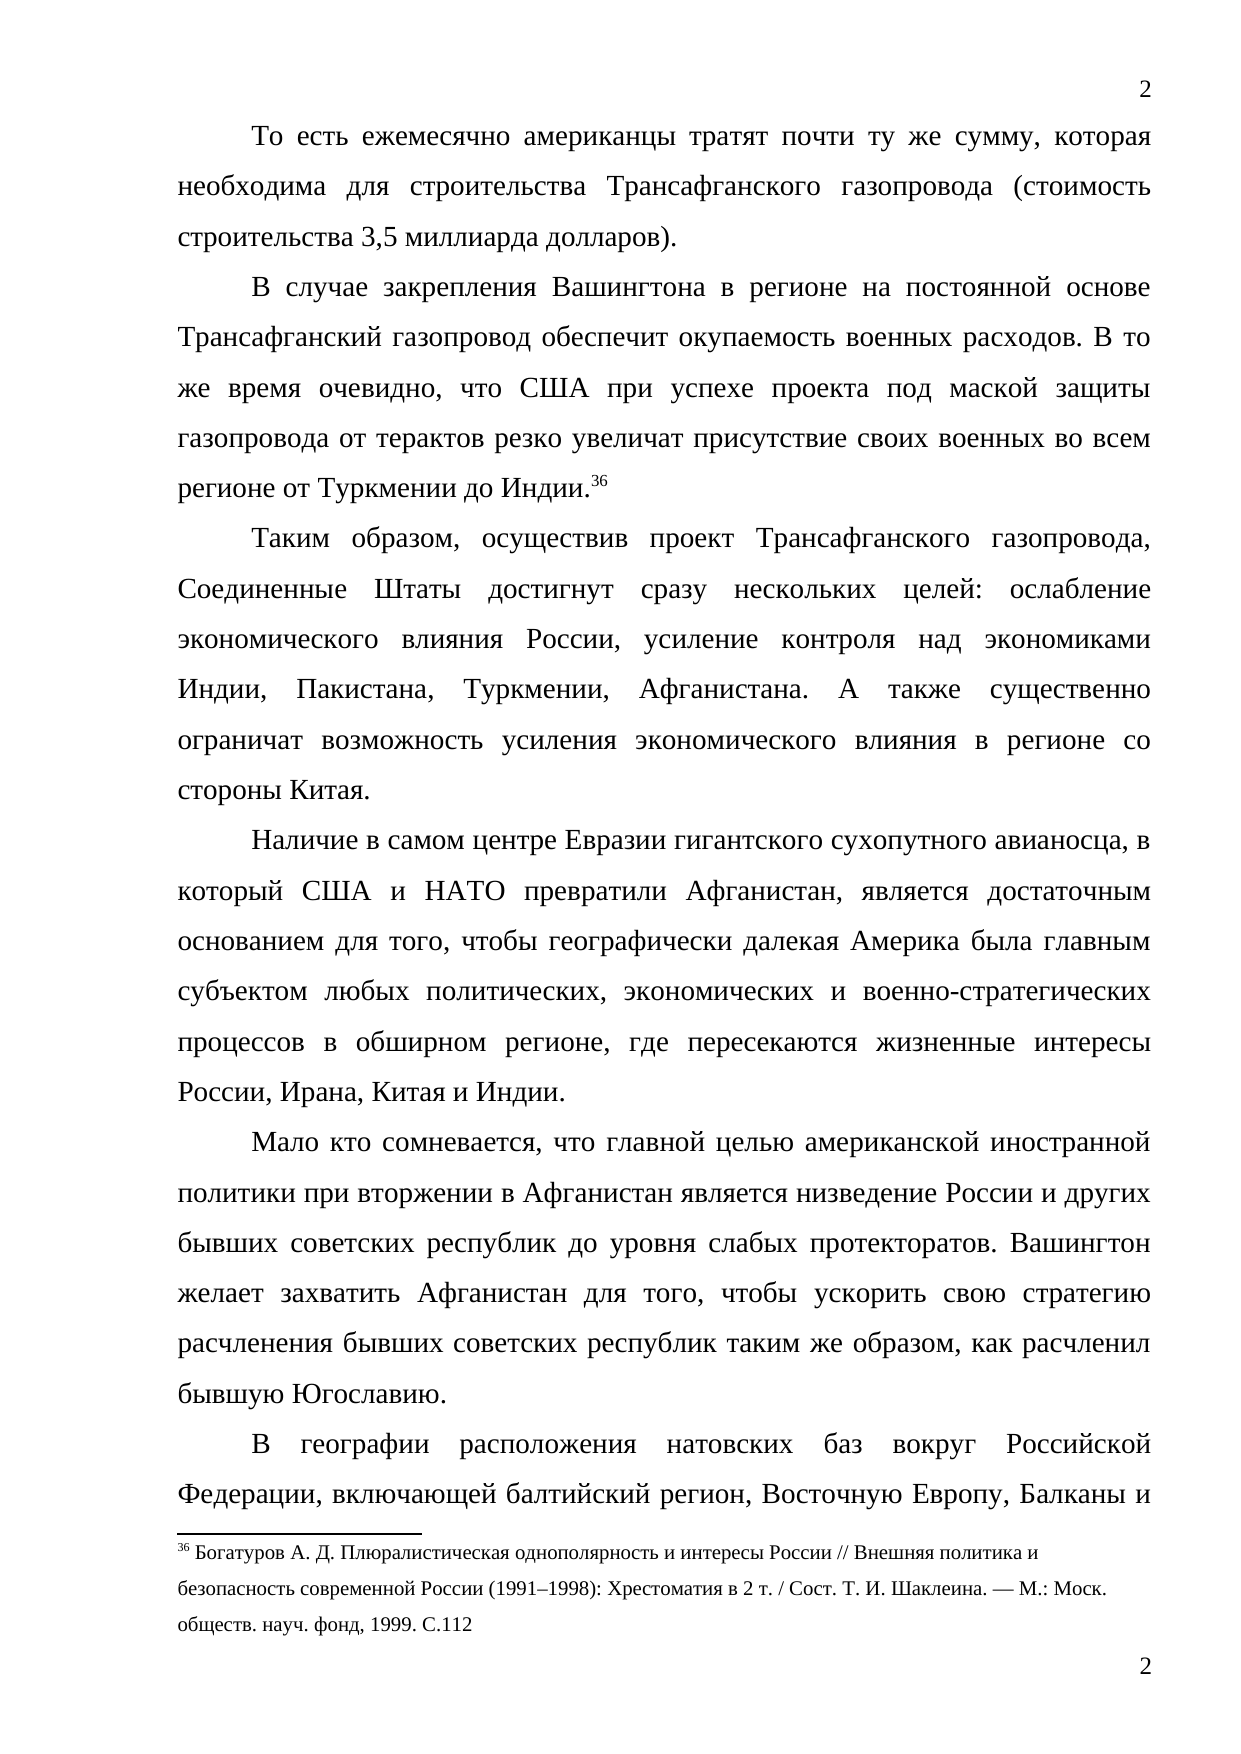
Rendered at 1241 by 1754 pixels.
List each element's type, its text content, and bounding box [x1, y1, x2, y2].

text Таким образом, осуществив проект Трансафганского газопровода, Соединенные Штаты достигнут сразу нескольких целей: ослабление экономического влияния России, усиление контроля над экономиками Индии, Пакистана, Туркмении, Афганистана. А также существенно ограничат возможность усиления экономического влияния в регионе со стороны Китая. [177, 521, 1152, 806]
text Наличие в самом центре Евразии гигантского сухопутного авианосца, в который США и НАТО превратили Афганистан, является достаточным основанием для того, чтобы географически далекая Америка была главным субъектом любых политических, экономических и военно-стратегических процессов в обширном регионе, где пересекаются жизненные интересы России, Ирана, Китая и Индии. [177, 822, 1152, 1108]
text Мало кто сомневается, что главной целью американской иностранной политики при вторжении в Афганистан является низведение России и других бывших советских республик до уровня слабых протекторатов. Вашингтон желает захватить Афганистан для того, чтобы ускорить свою стратегию расчленения бывших советских республик таким же образом, как расчленил бывшую Югославию. [177, 1124, 1152, 1409]
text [177, 1426, 1152, 1510]
text В случае закрепления Вашингтона в регионе на постоянной основе Трансафганский газопровод обеспечит окупаемость военных расходов. В то же время очевидно, что США при успехе проекта под маской защиты газопровода от терактов резко увеличат присутствие своих военных во всем регионе от Туркмении до Индии. [177, 269, 1152, 504]
text То есть ежемесячно американцы тратят почти ту же сумму, которая необходима для строительства Трансафганского газопровода (стоимость строительства 3,5 миллиарда долларов). [177, 118, 1152, 252]
